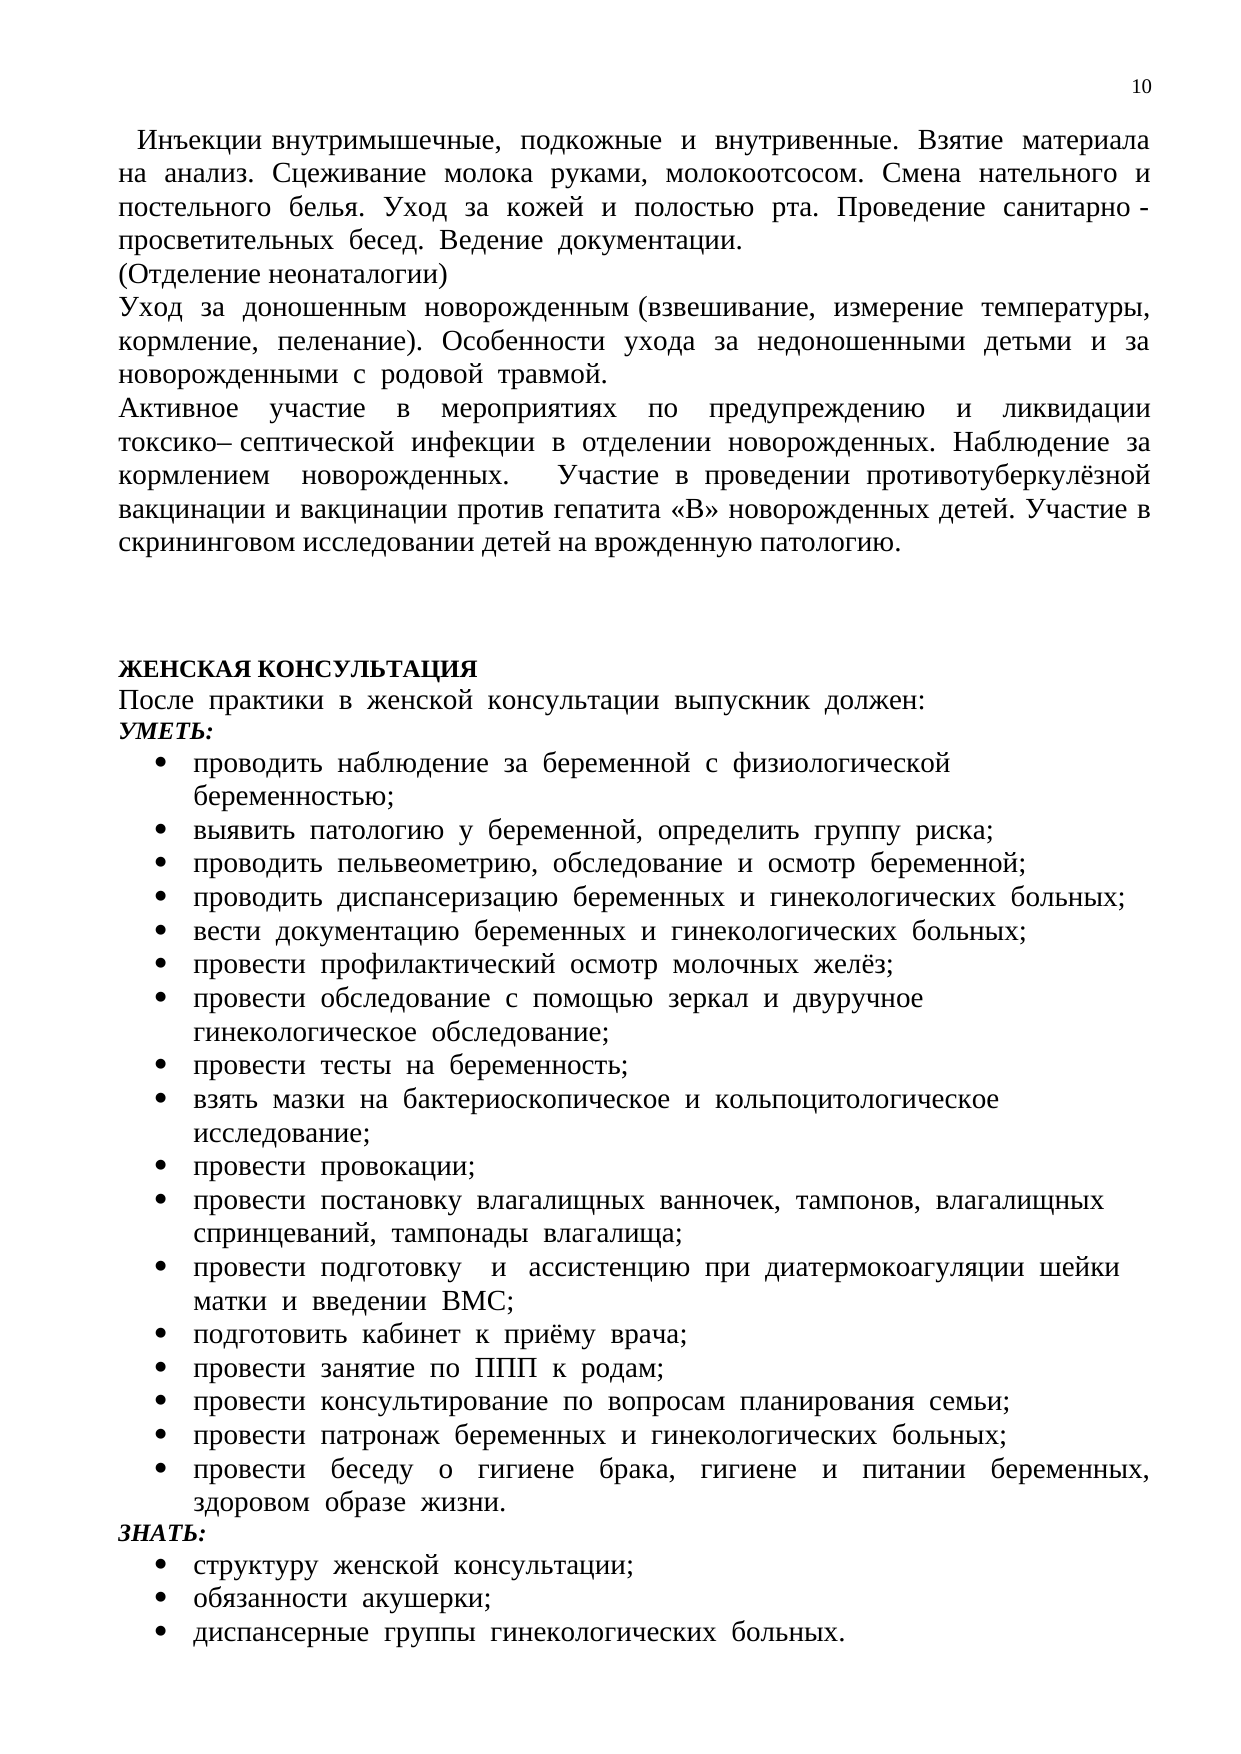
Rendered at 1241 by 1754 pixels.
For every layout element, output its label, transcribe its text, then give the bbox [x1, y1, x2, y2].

list провести тесты на беременность; [156, 1047, 1152, 1081]
text Инъекции внутримышечные, подкожные и внутривенные. Взятие материала на анализ. Сцеживание молока руками, молокоотсосом. Смена нательного и постельного белья. Уход за кожей и полостью рта. Проведение санитарно - просветительных бесед. Ведение документации. [118, 122, 1152, 256]
list диспансерные группы гинекологических больных. [156, 1614, 1152, 1648]
text ЖЕНСКАЯ КОНСУЛЬТАЦИЯ [118, 654, 1152, 682]
text ЗНАТЬ: [118, 1518, 1152, 1547]
list провести занятие по ППП к родам; [156, 1350, 1152, 1383]
list провести провокации; [156, 1148, 1152, 1182]
list провести патронаж беременных и гинекологических больных; [156, 1417, 1152, 1451]
list провести консультирование по вопросам планирования семьи; [156, 1383, 1152, 1417]
list обязанности акушерки; [156, 1580, 1152, 1614]
list структуру женской консультации; [156, 1547, 1152, 1580]
text Активное участие в мероприятиях по предупреждению и ликвидации токсико– септической инфекции в отделении новорожденных. Наблюдение за кормлением новорожденных. Участие в проведении противотуберкулёзной вакцинации и вакцинации против гепатита «В» новорожденных детей. Участие в скрининговом исследовании детей на врожденную патологию. [118, 390, 1152, 558]
list выявить патологию у беременной, определить группу риска; [156, 812, 1152, 846]
list провести подготовку и ассистенцию при диатермокоагуляции шейки матки и введении ВМС; [156, 1249, 1152, 1316]
list вести документацию беременных и гинекологических больных; [156, 913, 1152, 947]
list провести беседу о гигиене брака, гигиене и питании беременных, здоровом образе жизни. [156, 1451, 1152, 1518]
list подготовить кабинет к приёму врача; [156, 1316, 1152, 1350]
text УМЕТЬ: [118, 716, 1152, 745]
list взять мазки на бактериоскопическое и кольпоцитологическое исследование; [156, 1081, 1152, 1148]
list провести постановку влагалищных ванночек, тампонов, влагалищных спринцеваний, тампонады влагалища; [156, 1182, 1152, 1249]
text Уход за доношенным новорожденным (взвешивание, измерение температуры, кормление, пеленание). Особенности ухода за недоношенными детьми и за новорожденными с родовой травмой. [118, 289, 1152, 390]
list проводить наблюдение за беременной с физиологической беременностью; [156, 745, 1152, 812]
text После практики в женской консультации выпускник должен: [118, 682, 1152, 716]
text (Отделение неонаталогии) [118, 256, 1152, 289]
list провести профилактический осмотр молочных желёз; [156, 947, 1152, 980]
list проводить диспансеризацию беременных и гинекологических больных; [156, 879, 1152, 913]
list проводить пельвеометрию, обследование и осмотр беременной; [156, 846, 1152, 879]
list провести обследование с помощью зеркал и двуручное гинекологическое обследование; [156, 980, 1152, 1047]
